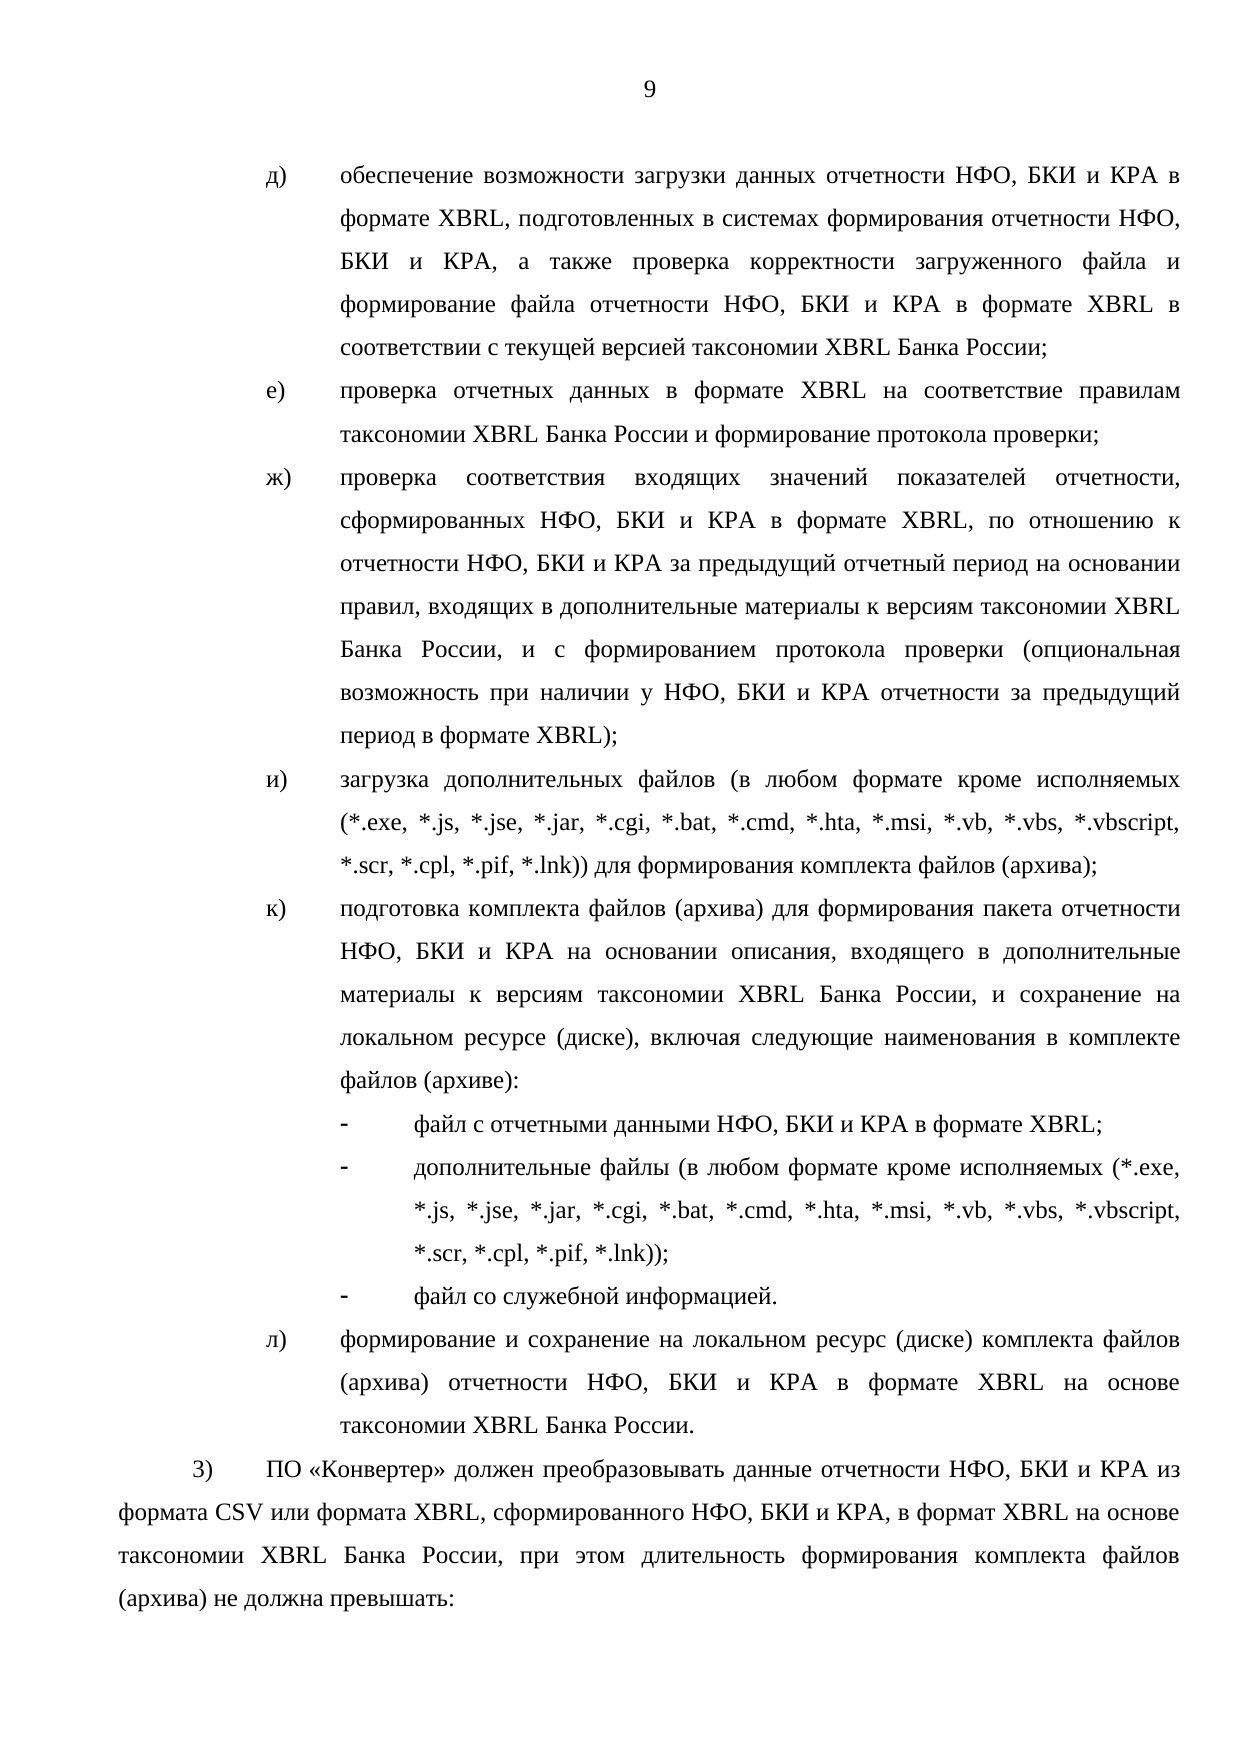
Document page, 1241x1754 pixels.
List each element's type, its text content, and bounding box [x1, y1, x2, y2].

list проверка соответствия входящих значений показателей отчетности, сформированных НФО, БКИ и КРА в формате XBRL, по отношению к отчетности НФО, БКИ и КРА за предыдущий отчетный период на основании правил, входящих в дополнительные материалы к версиям таксономии XBRL Банка России, и с формированием протокола проверки (опциональная возможность при наличии у НФО, БКИ и КРА отчетности за предыдущий период в формате XBRL); [266, 462, 1181, 749]
list загрузка дополнительных файлов (в любом формате кроме исполняемых (*.exe, *.js, *.jse, *.jar, *.cgi, *.bat, *.cmd, *.hta, *.msi, *.vb, *.vbs, *.vbscript, *.scr, *.cpl, *.pif, *.lnk)) для формирования комплекта файлов (архива); [266, 764, 1181, 879]
list дополнительные файлы (в любом формате кроме исполняемых (*.exe, *.js, *.jse, *.jar, *.cgi, *.bat, *.cmd, *.hta, *.msi, *.vb, *.vbs, *.vbscript, *.scr, *.cpl, *.pif, *.lnk)); [340, 1152, 1181, 1267]
list файл со служебной информацией. [340, 1281, 1181, 1310]
list файл с отчетными данными НФО, БКИ и КРА в формате XBRL; [340, 1109, 1181, 1137]
list проверка отчетных данных в формате XBRL на соответствие правилам таксономии XBRL Банка России и формирование протокола проверки; [266, 376, 1181, 447]
list формирование и сохранение на локальном ресурс (диске) комплекта файлов (архива) отчетности НФО, БКИ и КРА в формате XBRL на основе таксономии XBRL Банка России. [266, 1324, 1181, 1439]
list обеспечение возможности загрузки данных отчетности НФО, БКИ и КРА в формате XBRL, подготовленных в системах формирования отчетности НФО, БКИ и КРА, а также проверка корректности загруженного файла и формирование файла отчетности НФО, БКИ и КРА в формате XBRL в соответствии с текущей версией таксономии XBRL Банка России; [266, 160, 1181, 361]
list подготовка комплекта файлов (архива) для формирования пакета отчетности НФО, БКИ и КРА на основании описания, входящего в дополнительные материалы к версиям таксономии XBRL Банка России, и сохранение на локальном ресурсе (диске), включая следующие наименования в комплекте файлов (архиве): [266, 893, 1181, 1094]
list ПО «Конвертер» должен преобразовывать данные отчетности НФО, БКИ и КРА из формата CSV или формата XBRL, сформированного НФО, БКИ и КРА, в формат XBRL на основе таксономии XBRL Банка России, при этом длительность формирования комплекта файлов (архива) не должна превышать: [118, 1454, 1181, 1612]
